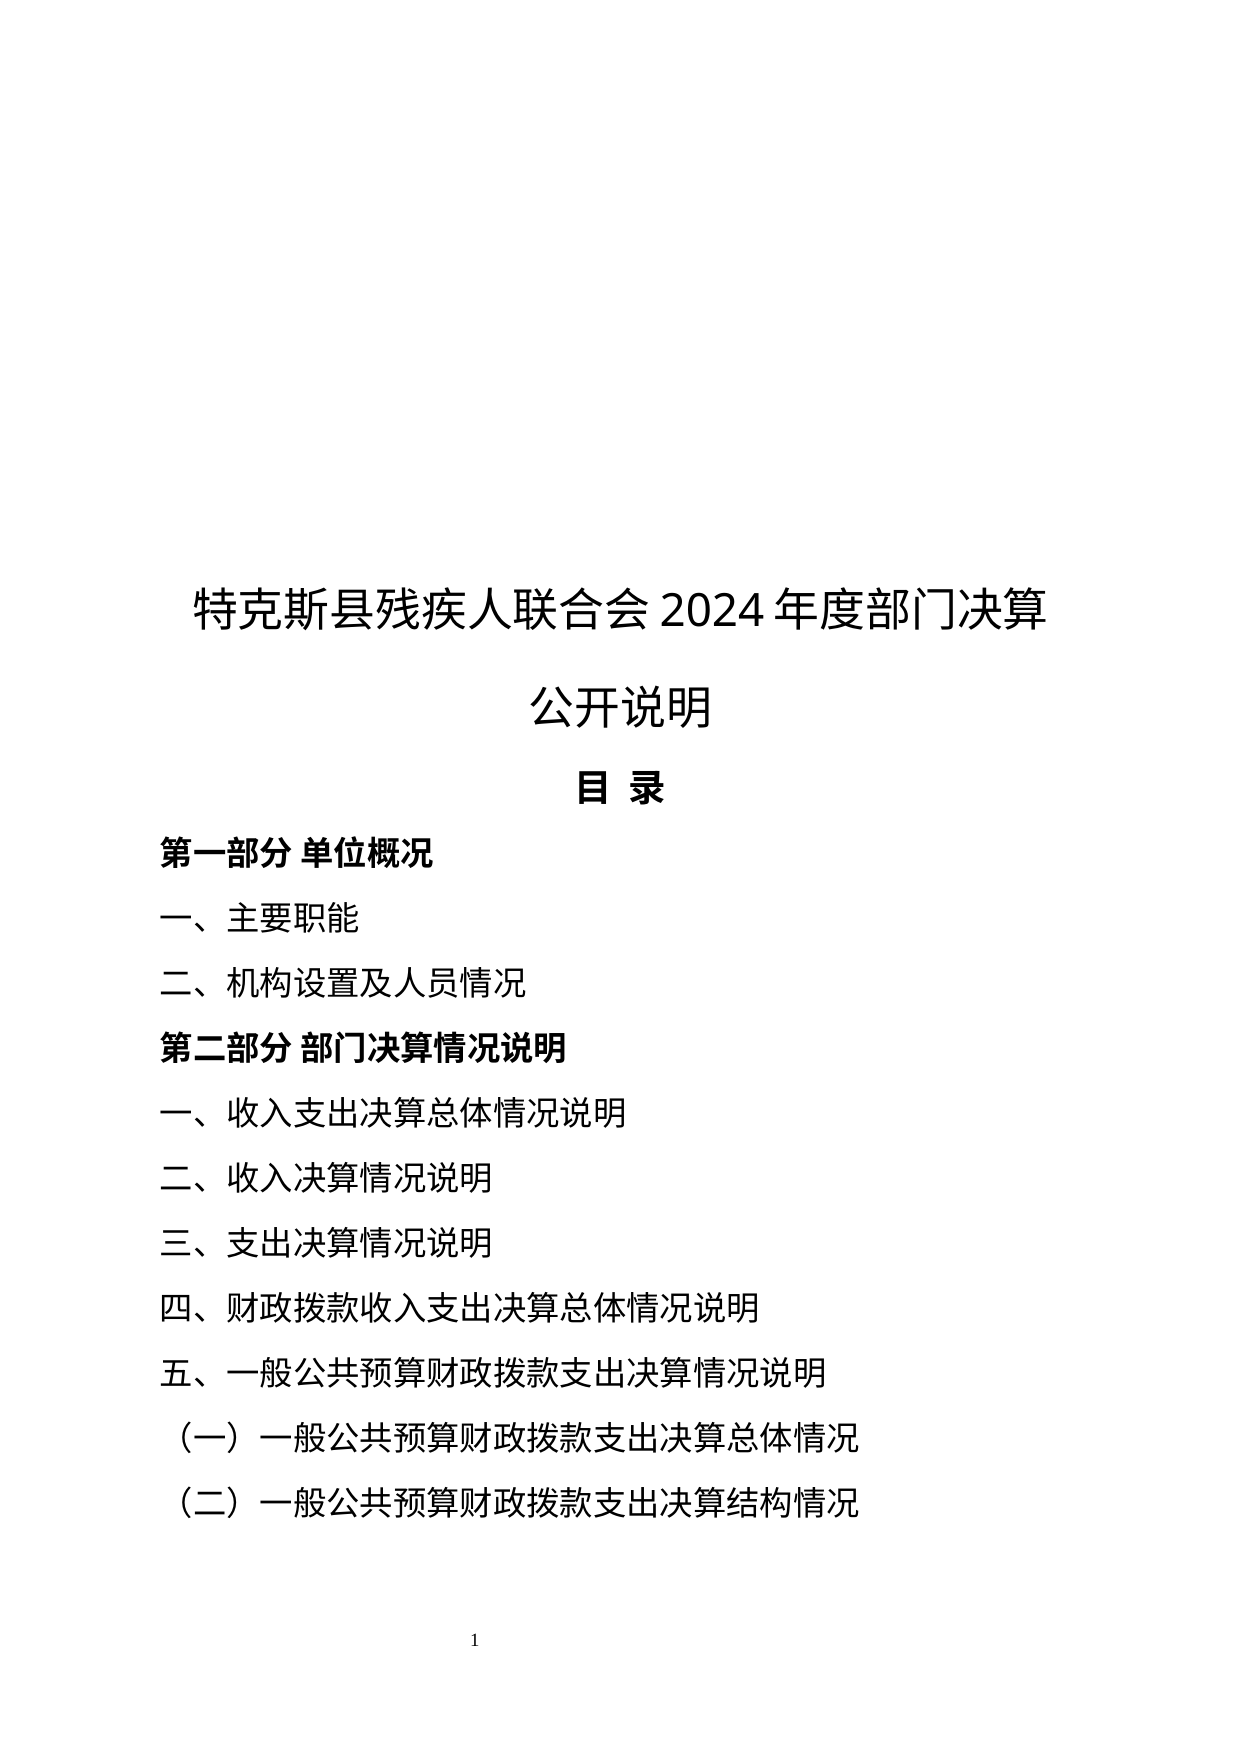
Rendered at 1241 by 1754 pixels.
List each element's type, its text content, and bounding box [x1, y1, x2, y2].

text 第二部分 部门决算情况说明 [159, 1013, 1081, 1078]
text 一、收入支出决算总体情况说明 [159, 1078, 1081, 1143]
text 一、主要职能 [159, 883, 1081, 948]
text 五、一般公共预算财政拨款支出决算情况说明 [159, 1338, 1081, 1403]
text 四、财政拨款收入支出决算总体情况说明 [159, 1273, 1081, 1338]
text 三、支出决算情况说明 [159, 1208, 1081, 1273]
text 第一部分 单位概况 [159, 818, 1081, 883]
text 特克斯县残疾人联合会2024年度部门决算 [159, 558, 1081, 655]
text 公开说明 [159, 655, 1081, 753]
text 二、收入决算情况说明 [159, 1143, 1081, 1208]
text 二、机构设置及人员情况 [159, 948, 1081, 1013]
text （二）一般公共预算财政拨款支出决算结构情况 [159, 1468, 1081, 1533]
text （一）一般公共预算财政拨款支出决算总体情况 [159, 1403, 1081, 1468]
text 目 录 [159, 753, 1081, 818]
